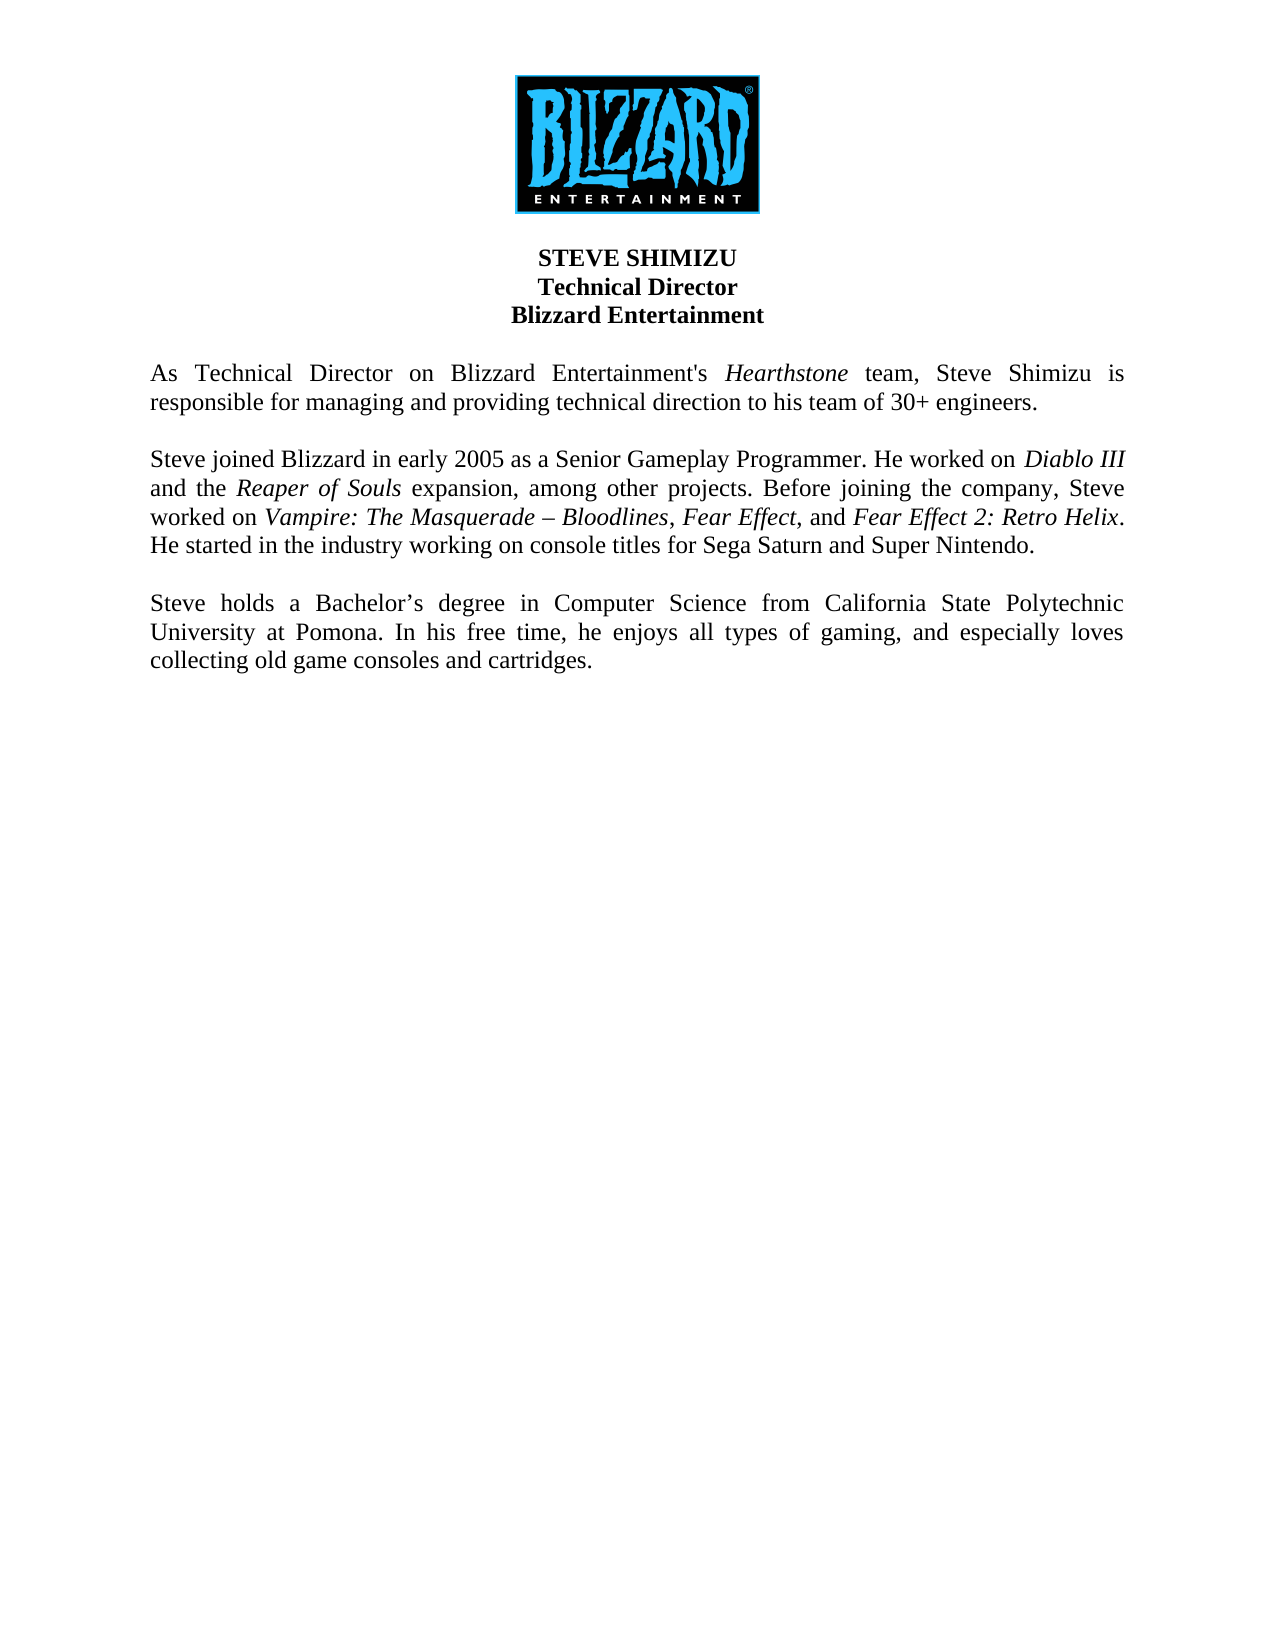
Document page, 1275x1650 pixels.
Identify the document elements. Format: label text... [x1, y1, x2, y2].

text Steve holds a Bachelor’s degree in Computer Science from California State Polytechnic University at Pomona. In his free time, he enjoys all types of gaming, and especially loves collecting old game consoles and cartridges. [150, 588, 1125, 674]
picture [515, 75, 760, 214]
text Blizzard Entertainment [150, 300, 1125, 329]
text As Technical Director on Blizzard Entertainment's Hearthstone team, Steve Shimizu is responsible for managing and providing technical direction to his team of 30+ engineers. [150, 358, 1125, 415]
text STEVE SHIMIZU [150, 243, 1125, 272]
text Steve joined Blizzard in early 2005 as a Senior Gameplay Programmer. He worked on Diablo III and the Reaper of Souls expansion, among other projects. Before joining the company, Steve worked on Vampire: The Masquerade – Bloodlines, Fear Effect, and Fear Effect 2: Retro Helix. He started in the industry working on console titles for Sega Saturn and Super Nintendo. [150, 444, 1125, 559]
text Technical Director [150, 272, 1125, 300]
